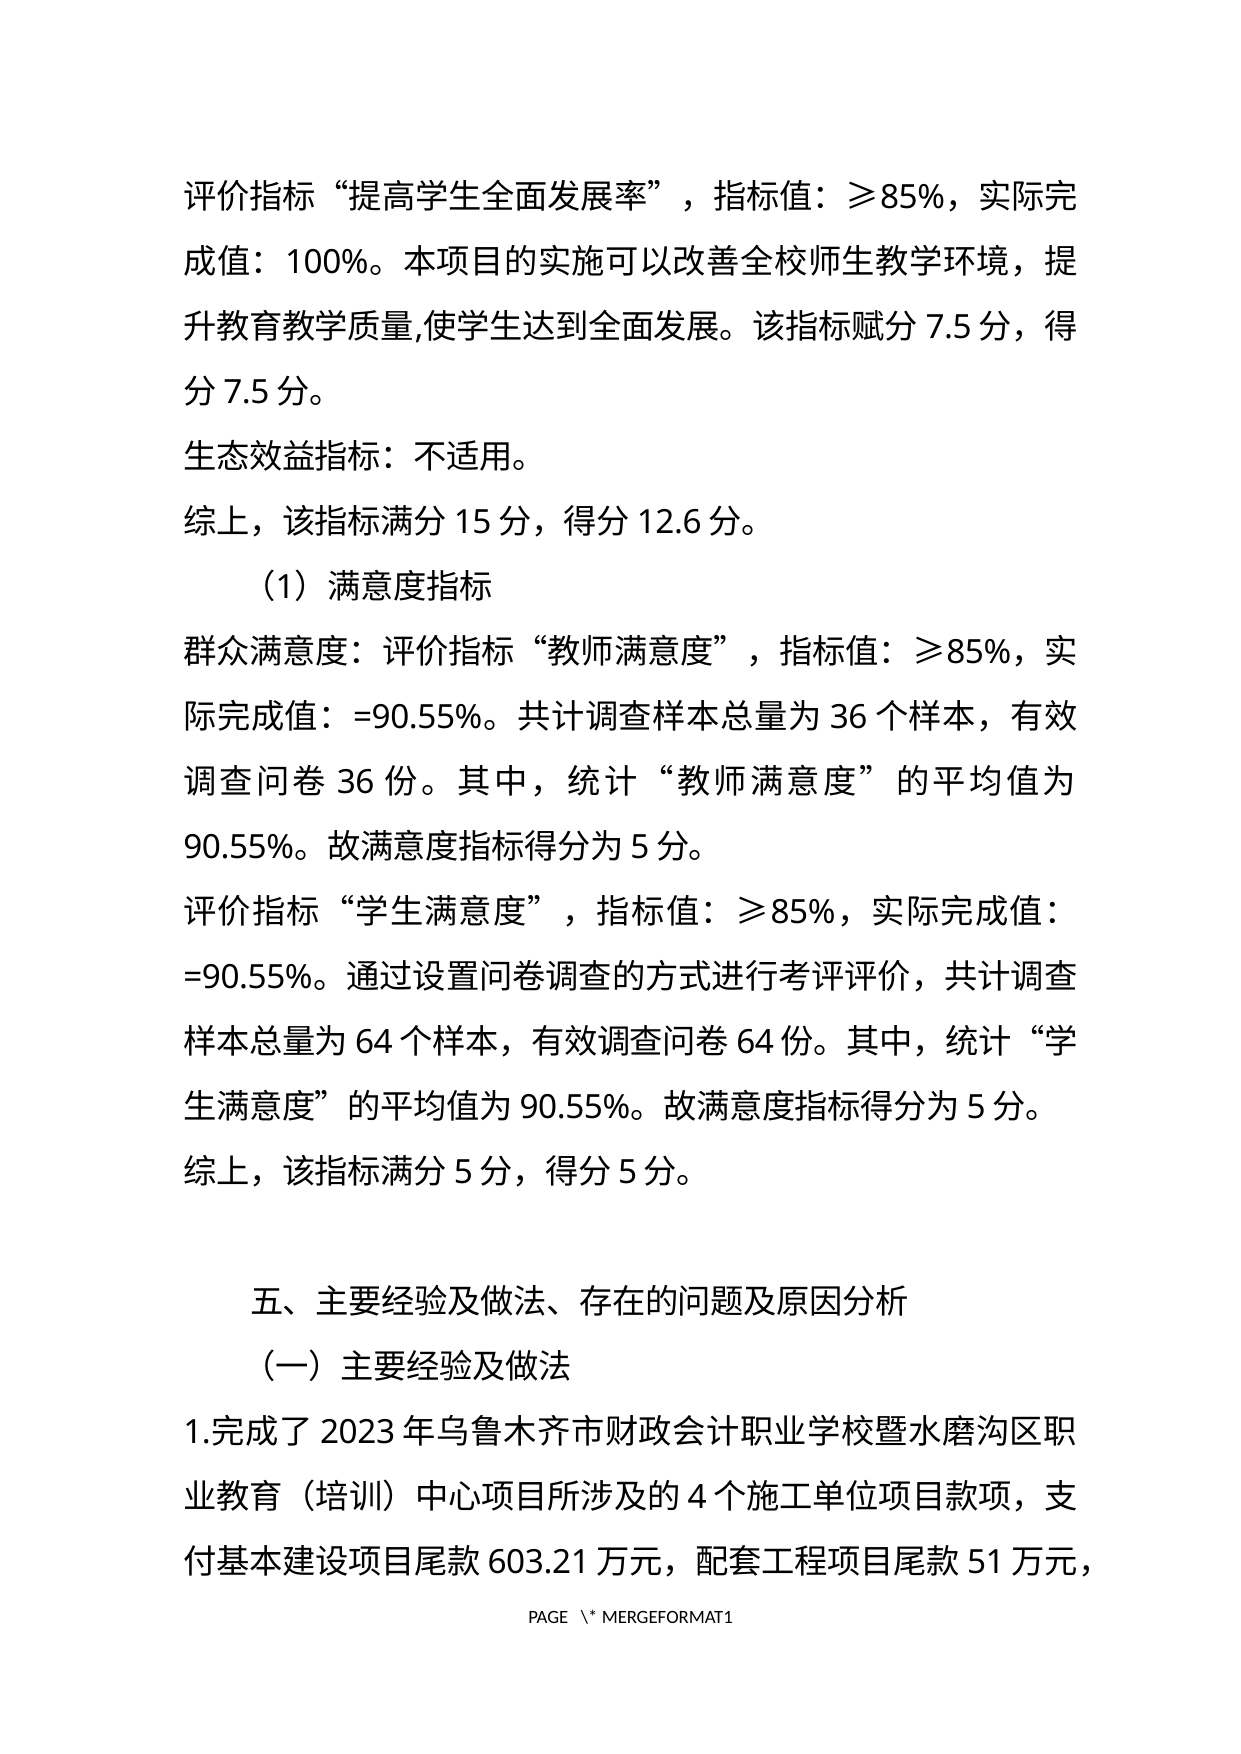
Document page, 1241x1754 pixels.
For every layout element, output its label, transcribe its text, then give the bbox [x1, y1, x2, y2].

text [183, 1332, 1078, 1592]
text （1）满意度指标 群众满意度：评价指标“教师满意度”，指标值：≥85%，实际完成值：=90.55%。共计调查样本总量为36个样本，有效调查问卷36份。其中，统计“教师满意度”的平均值为90.55%。故满意度指标得分为5分。 评价指标“学生满意度”，指标值：≥85%，实际完成值：=90.55%。通过设置问卷调查的方式进行考评评价，共计调查样本总量为64个样本，有效调查问卷64份。其中，统计“学生满意度”的平均值为90.55%。故满意度指标得分为5分。 综上，该指标满分5分，得分5分。 [183, 552, 1078, 1202]
text 五、主要经验及做法、存在的问题及原因分析 [183, 1267, 1078, 1332]
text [183, 162, 1078, 552]
